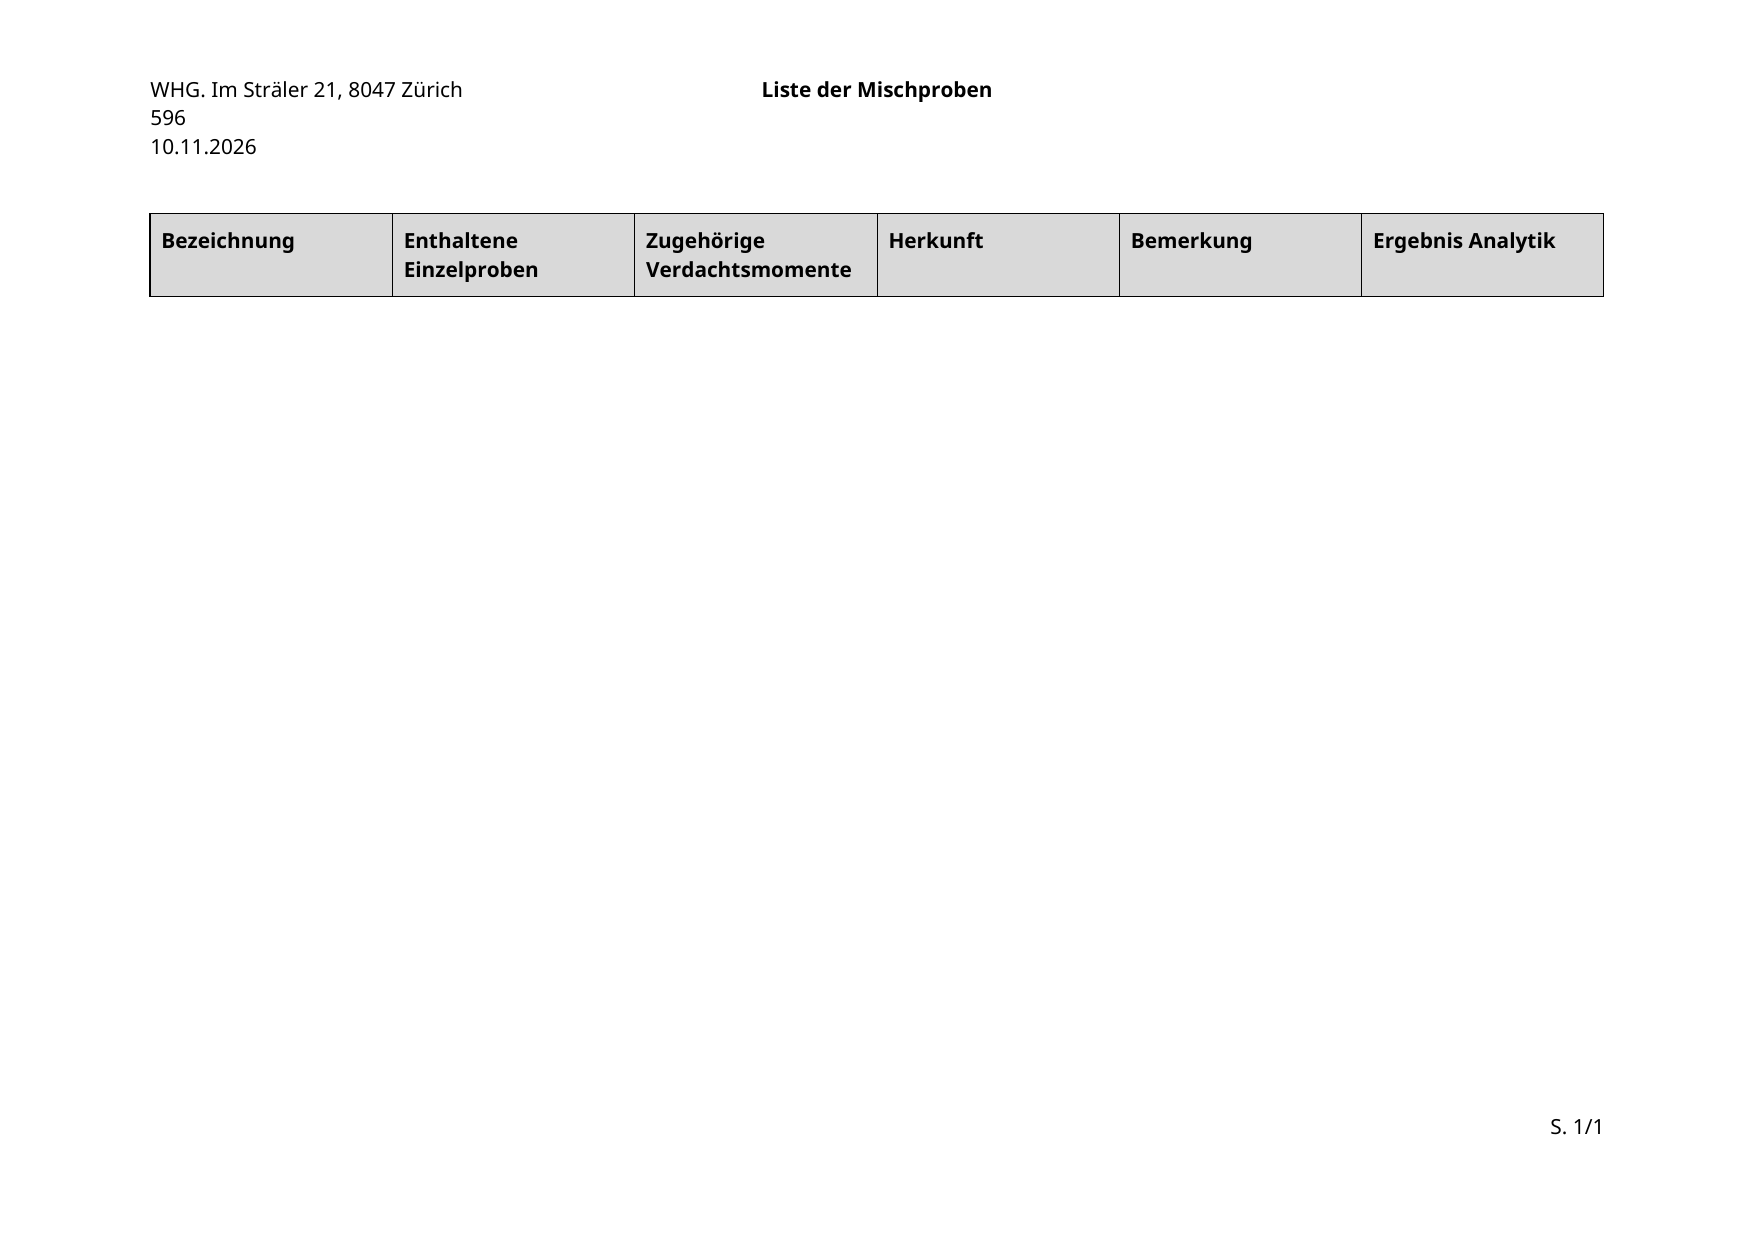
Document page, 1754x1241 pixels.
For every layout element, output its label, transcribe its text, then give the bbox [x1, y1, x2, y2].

table_header Bemerkung [1120, 214, 1361, 296]
table_header Ergebnis Analytik [1362, 214, 1603, 296]
table_header Zugehörige Verdachtsmomente [635, 214, 877, 296]
table_header Bezeichnung [151, 214, 392, 296]
table_header Enthaltene Einzelproben [393, 214, 634, 296]
table_header Herkunft [878, 214, 1119, 296]
